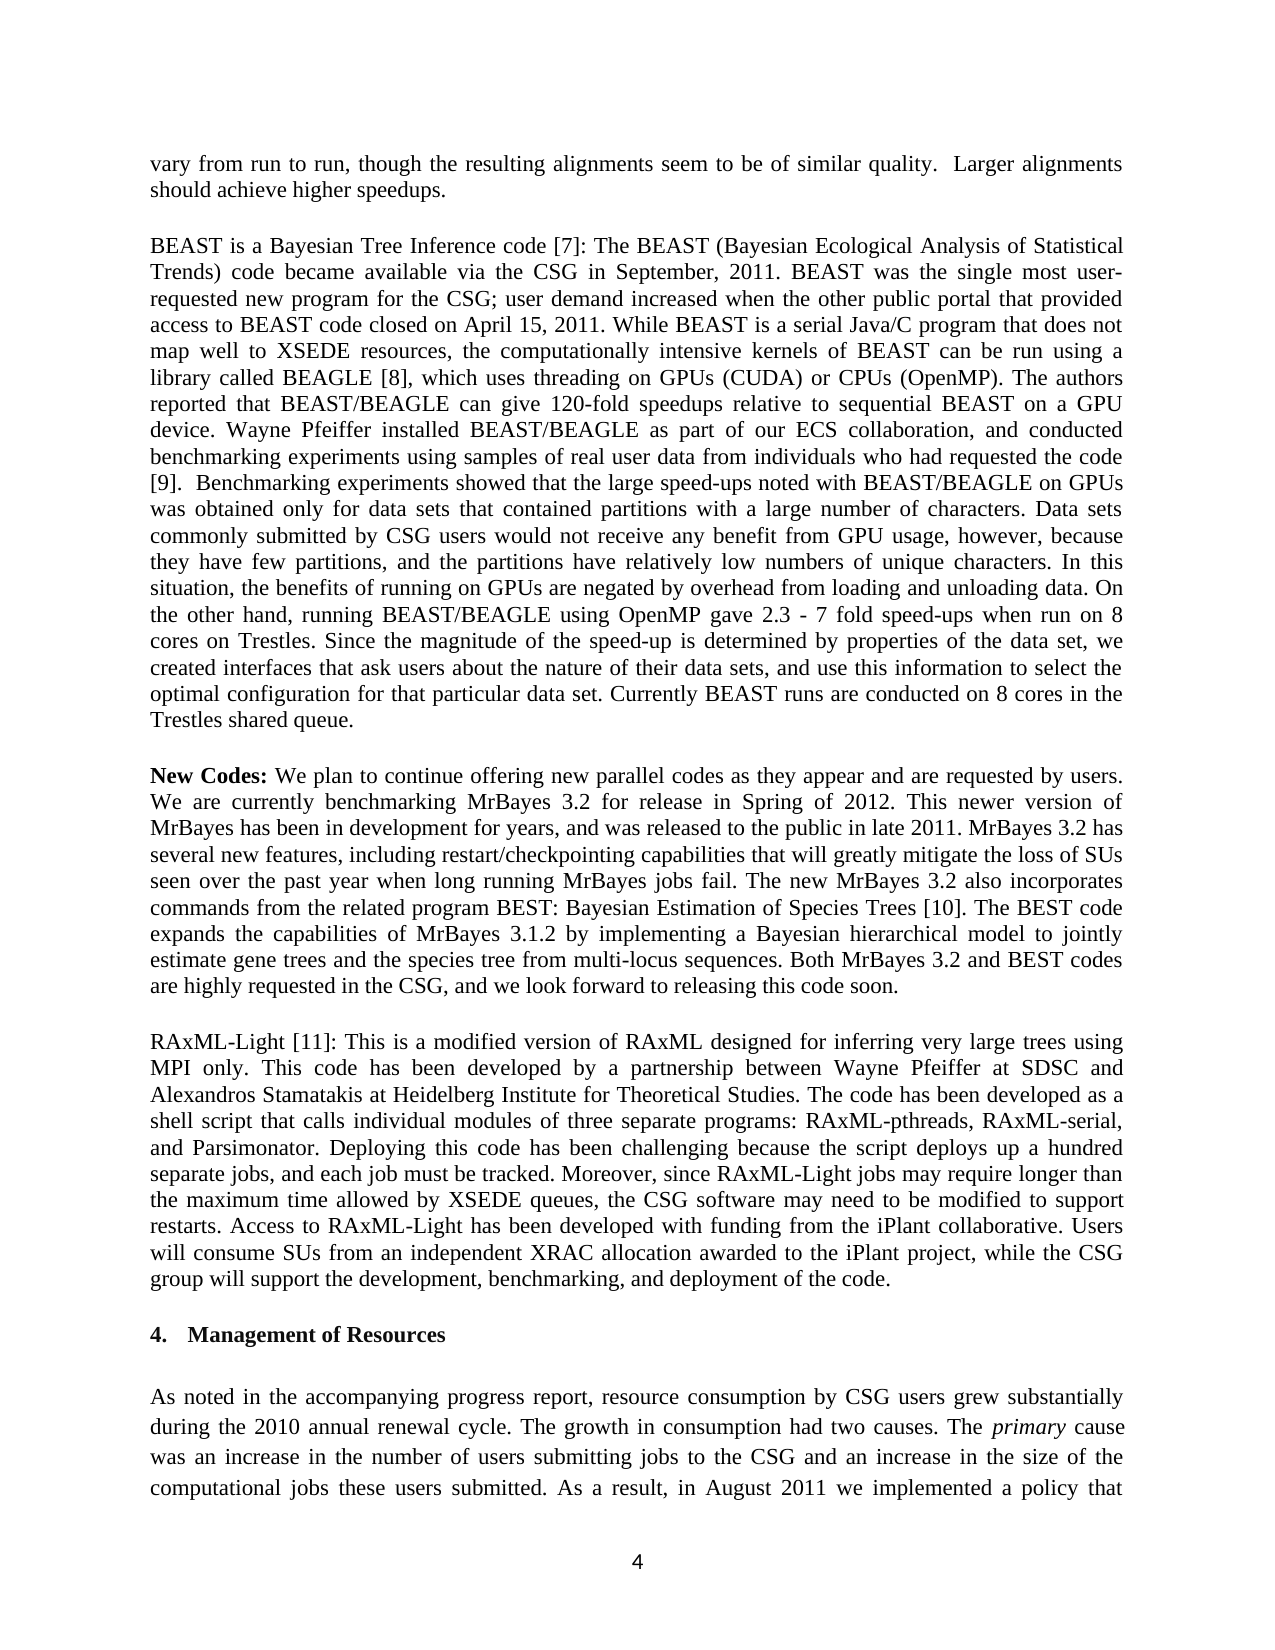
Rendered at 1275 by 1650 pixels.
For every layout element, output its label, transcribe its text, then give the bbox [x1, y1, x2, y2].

text RAxML-Light [11]: This is a modified version of RAxML designed for inferring very large trees using MPI only. This code has been developed by a partnership between Wayne Pfeiffer at SDSC and Alexandros Stamatakis at Heidelberg Institute for Theoretical Studies. The code has been developed as a shell script that calls individual modules of three separate programs: RAxML-pthreads, RAxML-serial, and Parsimonator. Deploying this code has been challenging because the script deploys up a hundred separate jobs, and each job must be tracked. Moreover, since RAxML-Light jobs may require longer than the maximum time allowed by XSEDE queues, the CSG software may need to be modified to support restarts. Access to RAxML-Light has been developed with funding from the iPlant collaborative. Users will consume SUs from an independent XRAC allocation awarded to the iPlant project, while the CSG group will support the development, benchmarking, and deployment of the code. [150, 1028, 1125, 1292]
text New Codes: We plan to continue offering new parallel codes as they appear and are requested by users. We are currently benchmarking MrBayes 3.2 for release in Spring of 2012. This newer version of MrBayes has been in development for years, and was released to the public in late 2011. MrBayes 3.2 has several new features, including restart/checkpointing capabilities that will greatly mitigate the loss of SUs seen over the past year when long running MrBayes jobs fail. The new MrBayes 3.2 also incorporates commands from the related program BEST: Bayesian Estimation of Species Trees [10]. The BEST code expands the capabilities of MrBayes 3.1.2 by implementing a Bayesian hierarchical model to jointly estimate gene trees and the species tree from multi-locus sequences. Both MrBayes 3.2 and BEST codes are highly requested in the CSG, and we look forward to releasing this code soon. [150, 762, 1125, 999]
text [150, 150, 1125, 203]
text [150, 1351, 1125, 1500]
text BEAST is a Bayesian Tree Inference code [7]: The BEAST (Bayesian Ecological Analysis of Statistical Trends) code became available via the CSG in September, 2011. BEAST was the single most user-requested new program for the CSG; user demand increased when the other public portal that provided access to BEAST code closed on April 15, 2011. While BEAST is a serial Java/C program that does not map well to XSEDE resources, the computationally intensive kernels of BEAST can be run using a library called BEAGLE [8], which uses threading on GPUs (CUDA) or CPUs (OpenMP). The authors reported that BEAST/BEAGLE can give 120-fold speedups relative to sequential BEAST on a GPU device. Wayne Pfeiffer installed BEAST/BEAGLE as part of our ECS collaboration, and conducted benchmarking experiments using samples of real user data from individuals who had requested the code [9]. Benchmarking experiments showed that the large speed-ups noted with BEAST/BEAGLE on GPUs was obtained only for data sets that contained partitions with a large number of characters. Data sets commonly submitted by CSG users would not receive any benefit from GPU usage, however, because they have few partitions, and the partitions have relatively low numbers of unique characters. In this situation, the benefits of running on GPUs are negated by overhead from loading and unloading data. On the other hand, running BEAST/BEAGLE using OpenMP gave 2.3 - 7 fold speed-ups when run on 8 cores on Trestles. Since the magnitude of the speed-up is determined by properties of the data set, we created interfaces that ask users about the nature of their data sets, and use this information to select the optimal configuration for that particular data set. Currently BEAST runs are conducted on 8 cores in the Trestles shared queue. [150, 232, 1125, 733]
subtitle Management of Resources [150, 1321, 1125, 1347]
